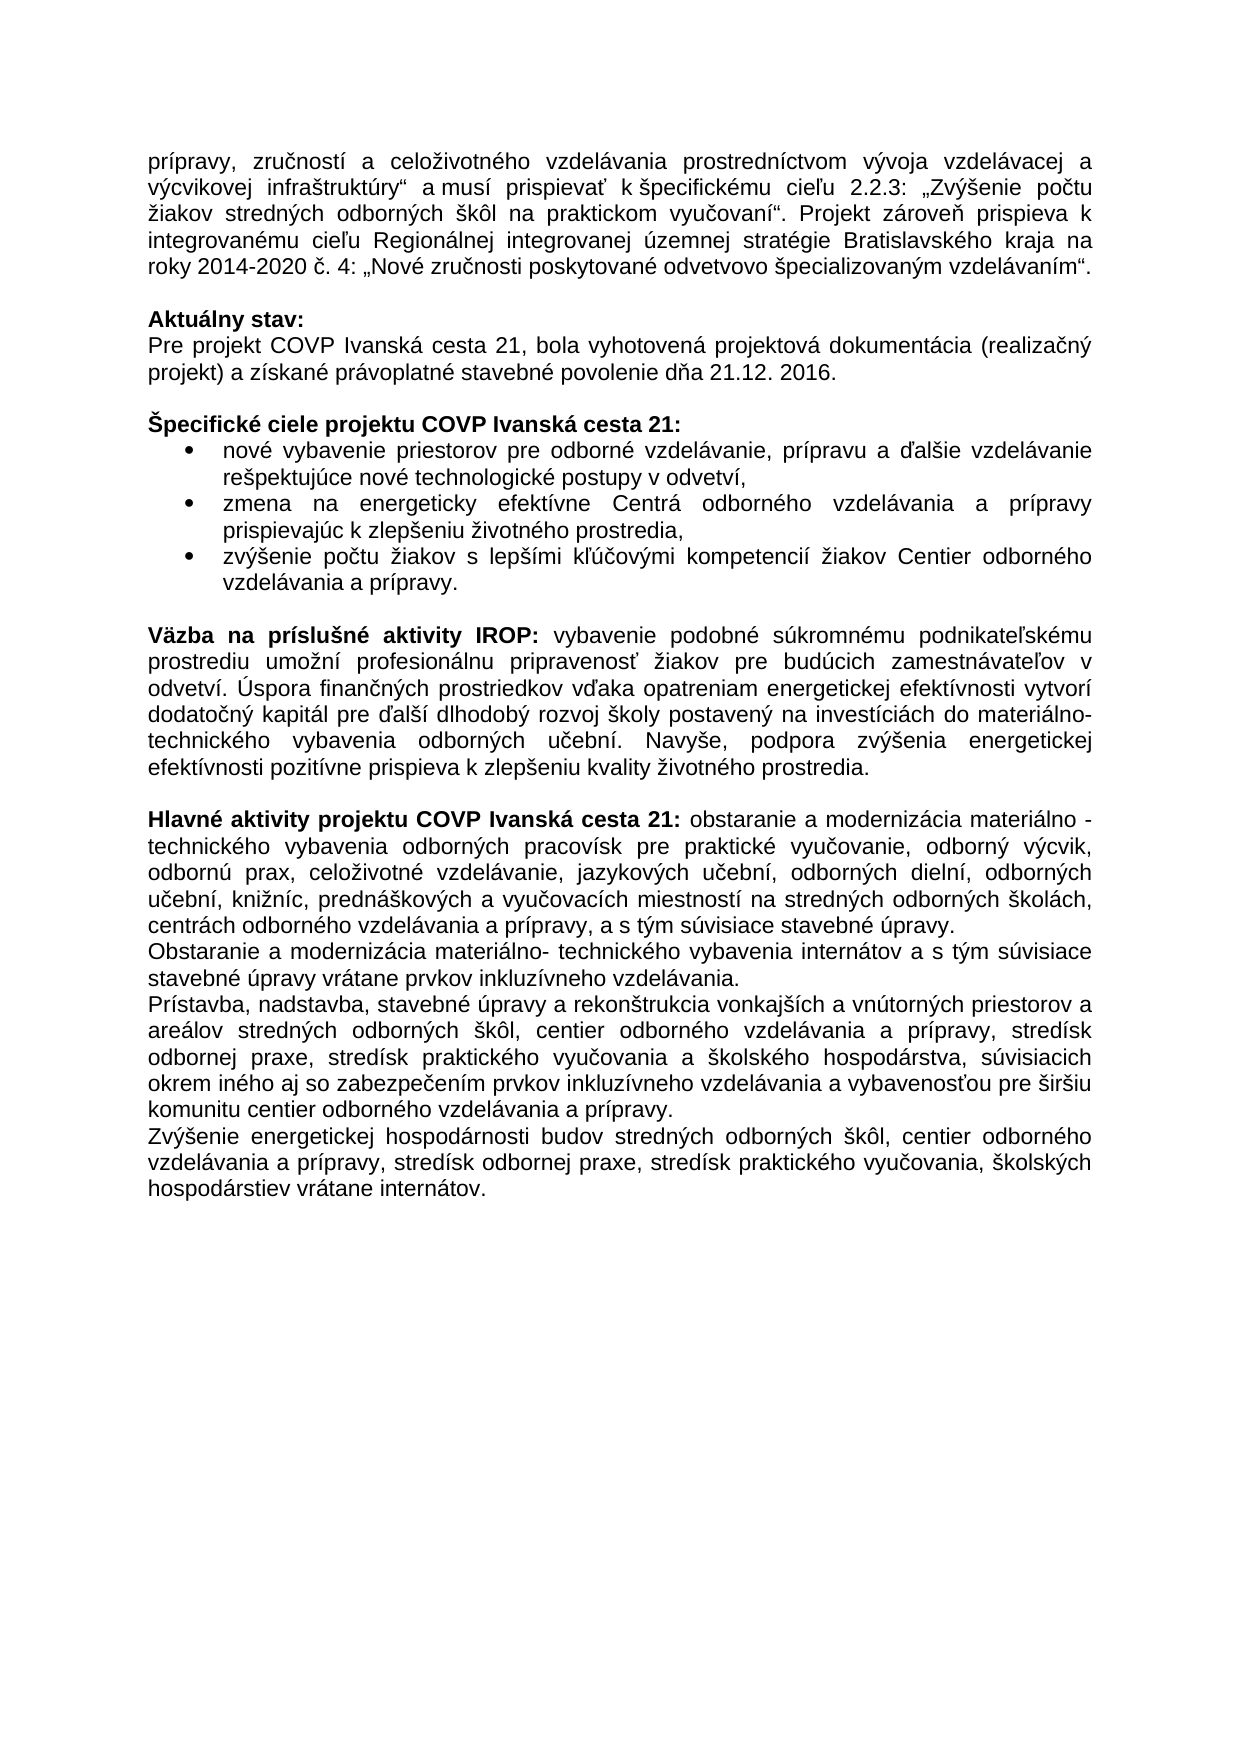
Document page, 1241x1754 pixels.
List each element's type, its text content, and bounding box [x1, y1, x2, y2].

text Hlavné aktivity projektu COVP Ivanská cesta 21: obstaranie a modernizácia materiálno - technického vybavenia odborných pracovísk pre praktické vyučovanie, odborný výcvik, odbornú prax, celoživotné vzdelávanie, jazykových učební, odborných dielní, odborných učební, knižníc, prednáškových a vyučovacích miestností na stredných odborných školách, centrách odborného vzdelávania a prípravy, a s tým súvisiace stavebné úpravy. [148, 806, 1093, 938]
text Obstaranie a modernizácia materiálno- technického vybavenia internátov a s tým súvisiace stavebné úpravy vrátane prvkov inkluzívneho vzdelávania. [148, 938, 1093, 991]
text Prístavba, nadstavba, stavebné úpravy a rekonštrukcia vonkajších a vnútorných priestorov a areálov stredných odborných škôl, centier odborného vzdelávania a prípravy, stredísk odbornej praxe, stredísk praktického vyučovania a školského hospodárstva, súvisiacich okrem iného aj so zabezpečením prvkov inkluzívneho vzdelávania a vybavenosťou pre širšiu komunitu centier odborného vzdelávania a prípravy. [148, 991, 1093, 1123]
list zmena na energeticky efektívne Centrá odborného vzdelávania a prípravy prispievajúc k zlepšeniu životného prostredia, [185, 490, 1093, 543]
text Špecifické ciele projektu COVP Ivanská cesta 21: [148, 411, 1093, 437]
text Aktuálny stav: [148, 306, 1093, 332]
text Väzba na príslušné aktivity IROP: vybavenie podobné súkromnému podnikateľskému prostrediu umožní profesionálnu pripravenosť žiakov pre budúcich zamestnávateľov v odvetví. Úspora finančných prostriedkov vďaka opatreniam energetickej efektívnosti vytvorí dodatočný kapitál pre ďalší dlhodobý rozvoj školy postavený na investíciách do materiálno-technického vybavenia odborných učební. Navyše, podpora zvýšenia energetickej efektívnosti pozitívne prispieva k zlepšeniu kvality životného prostredia. [148, 622, 1093, 780]
text Zvýšenie energetickej hospodárnosti budov stredných odborných škôl, centier odborného vzdelávania a prípravy, stredísk odbornej praxe, stredísk praktického vyučovania, školských hospodárstiev vrátane internátov. [148, 1123, 1093, 1202]
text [148, 148, 1093, 279]
text Pre projekt COVP Ivanská cesta 21, bola vyhotovená projektová dokumentácia (realizačný projekt) a získané právoplatné stavebné povolenie dňa 21.12. 2016. [148, 332, 1093, 385]
list nové vybavenie priestorov pre odborné vzdelávanie, prípravu a ďalšie vzdelávanie rešpektujúce nové technologické postupy v odvetví, [185, 437, 1093, 490]
list zvýšenie počtu žiakov s lepšími kľúčovými kompetencií žiakov Centier odborného vzdelávania a prípravy. [185, 543, 1093, 596]
